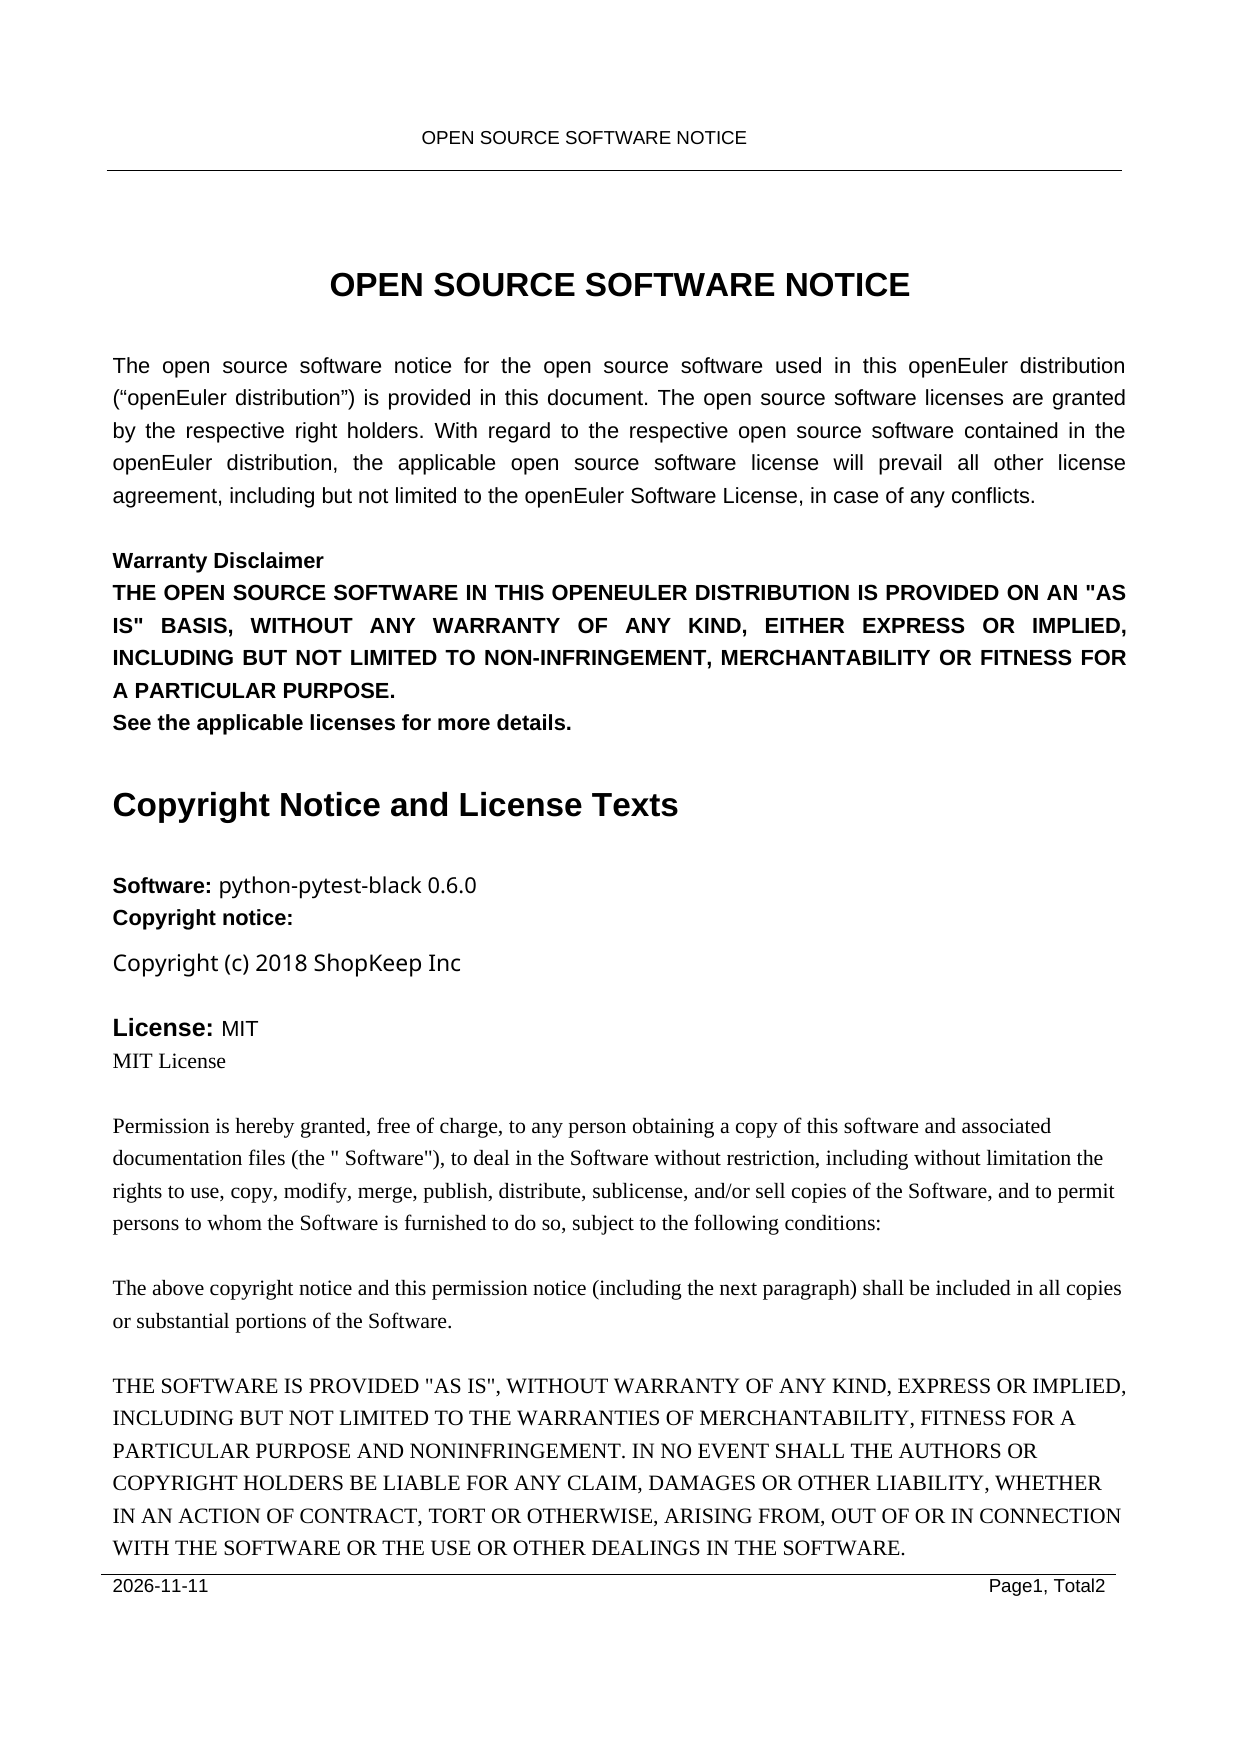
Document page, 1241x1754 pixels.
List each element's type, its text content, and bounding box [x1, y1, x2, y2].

text OPEN SOURCE SOFTWARE NOTICE [112, 251, 1128, 316]
text Copyright notice: [112, 901, 1128, 934]
text THE OPEN SOURCE SOFTWARE IN THIS OPENEULER DISTRIBUTION IS PROVIDED ON AN "AS IS" BASIS, WITHOUT ANY WARRANTY OF ANY KIND, EITHER EXPRESS OR IMPLIED, INCLUDING BUT NOT LIMITED TO NON-INFRINGEMENT, MERCHANTABILITY OR FITNESS FOR A PARTICULAR PURPOSE. See the applicable licenses for more details. [112, 576, 1128, 739]
text The open source software notice for the open source software used in this openEuler distribution (“openEuler distribution”) is provided in this document. The open source software licenses are granted by the respective right holders. With regard to the respective open source software contained in the openEuler distribution, the applicable open source software license will prevail all other license agreement, including but not limited to the openEuler Software License, in case of any conflicts. [112, 349, 1128, 511]
title Software: python-pytest-black 0.6.0 [112, 869, 1128, 901]
text Copyright Notice and License Texts [112, 771, 1128, 836]
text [112, 1044, 1128, 1564]
text Copyright (c) 2018 ShopKeep Inc [112, 947, 1128, 1012]
text License: MIT [112, 1012, 1128, 1044]
text Warranty Disclaimer [112, 544, 1128, 576]
